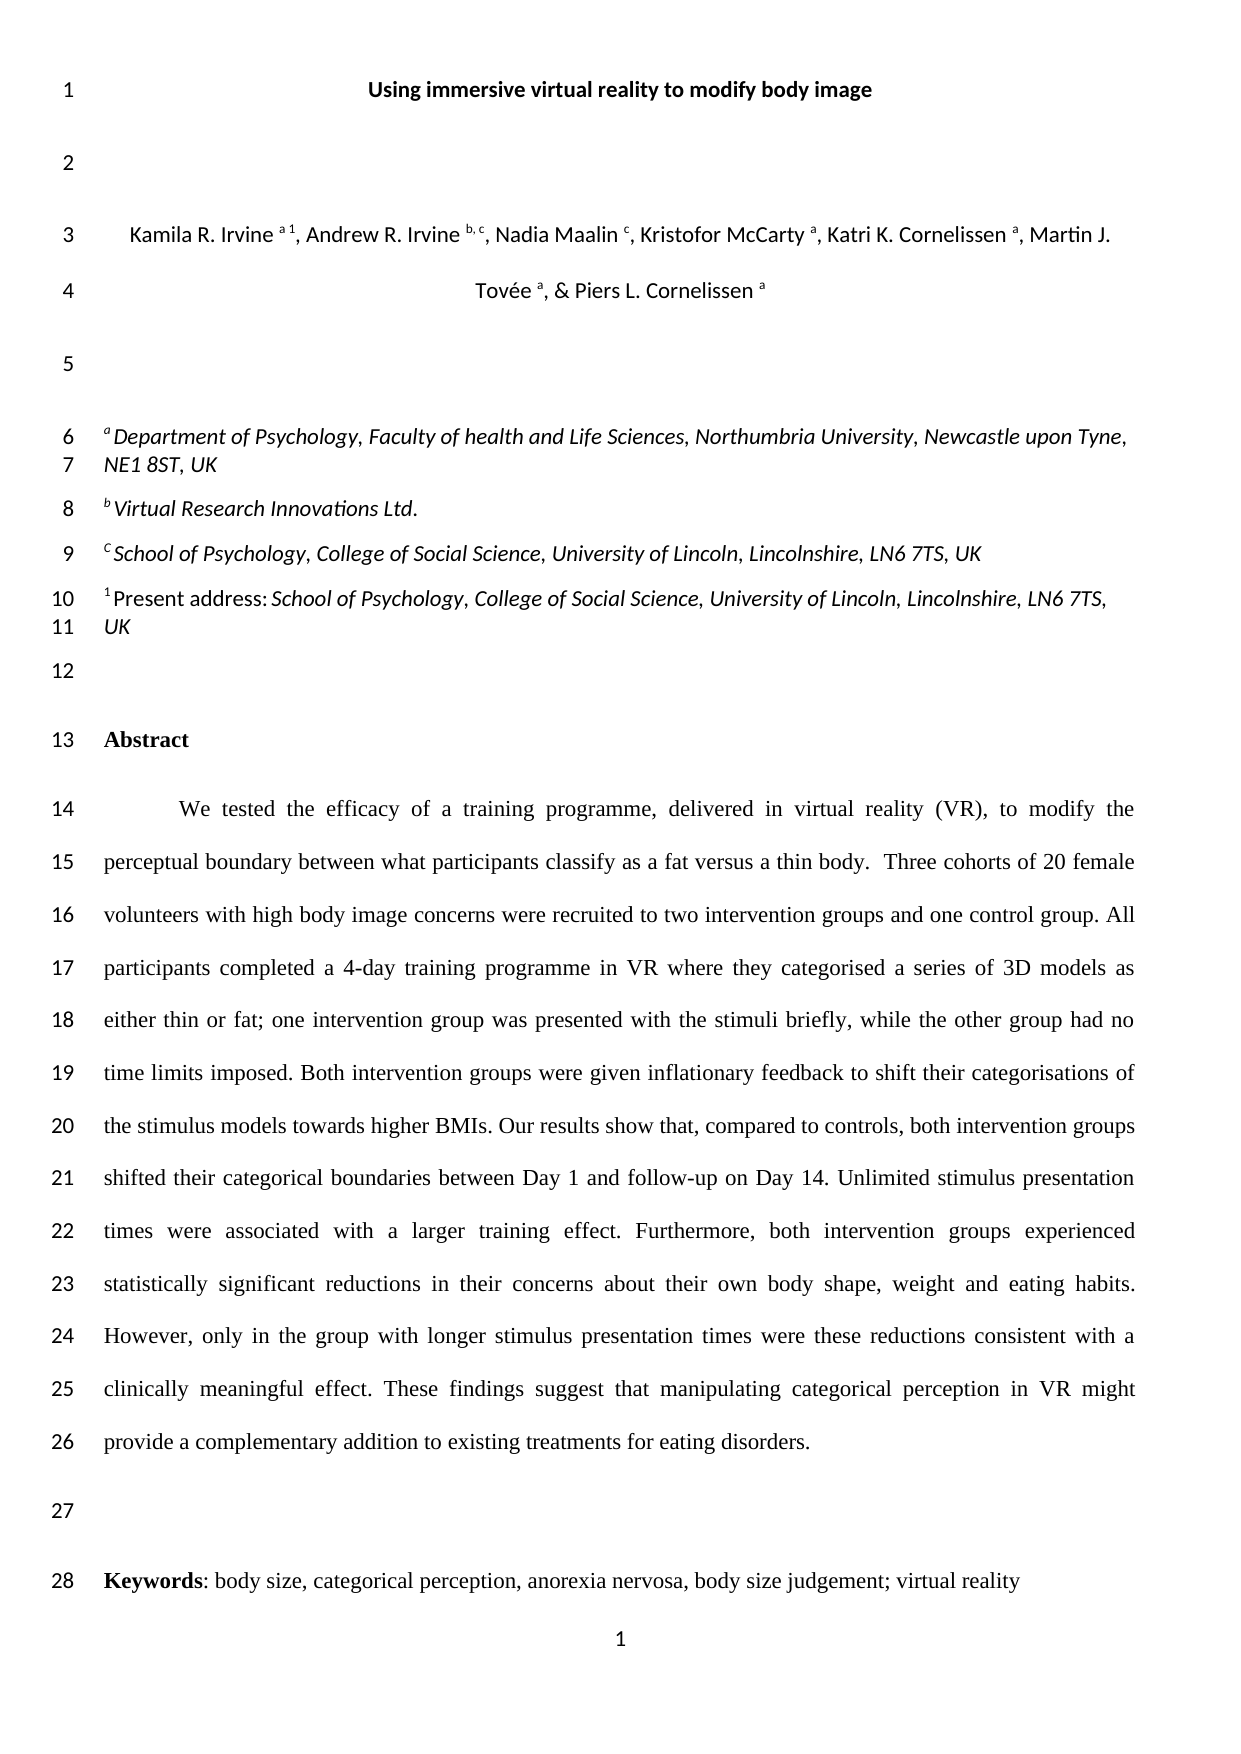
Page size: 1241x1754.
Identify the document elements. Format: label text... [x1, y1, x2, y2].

text We tested the efficacy of a training programme, delivered in virtual reality (VR), to modify the perceptual boundary between what participants classify as a fat versus a thin body. Three cohorts of 20 female volunteers with high body image concerns were recruited to two intervention groups and one control group. All participants completed a 4-day training programme in VR where they categorised a series of 3D models as either thin or fat; one intervention group was presented with the stimuli briefly, while the other group had no time limits imposed. Both intervention groups were given inflationary feedback to shift their categorisations of the stimulus models towards higher BMIs. Our results show that, compared to controls, both intervention groups shifted their categorical boundaries between Day 1 and follow-up on Day 14. Unlimited stimulus presentation times were associated with a larger training effect. Furthermore, both intervention groups experienced statistically significant reductions in their concerns about their own body shape, weight and eating habits. However, only in the group with longer stimulus presentation times were these reductions consistent with a clinically meaningful effect. These findings suggest that manipulating categorical perception in VR might provide a complementary addition to existing treatments for eating disorders. [103, 795, 1137, 1454]
text C School of Psychology, College of Social Science, University of Lincoln, Lincolnshire, LN6 7TS, UK [103, 539, 1137, 567]
text 1 Present address: School of Psychology, College of Social Science, University of Lincoln, Lincolnshire, LN6 7TS, UK [103, 584, 1137, 640]
text b Virtual Research Innovations Ltd. [103, 494, 1137, 523]
text Keywords: body size, categorical perception, anorexia nervosa, body size judgement; virtual reality [103, 1567, 1137, 1593]
text Using immersive virtual reality to modify body image [103, 75, 1137, 103]
text a Department of Psychology, Faculty of health and Life Sciences, Northumbria University, Newcastle upon Tyne, NE1 8ST, UK [103, 422, 1137, 478]
text Abstract [103, 726, 1137, 752]
text Kamila R. Irvine a 1, Andrew R. Irvine b, c, Nadia Maalin c, Kristofor McCarty a, Katri K. Cornelissen a, Martin J. Tovée a, & Piers L. Cornelissen a [103, 220, 1137, 304]
